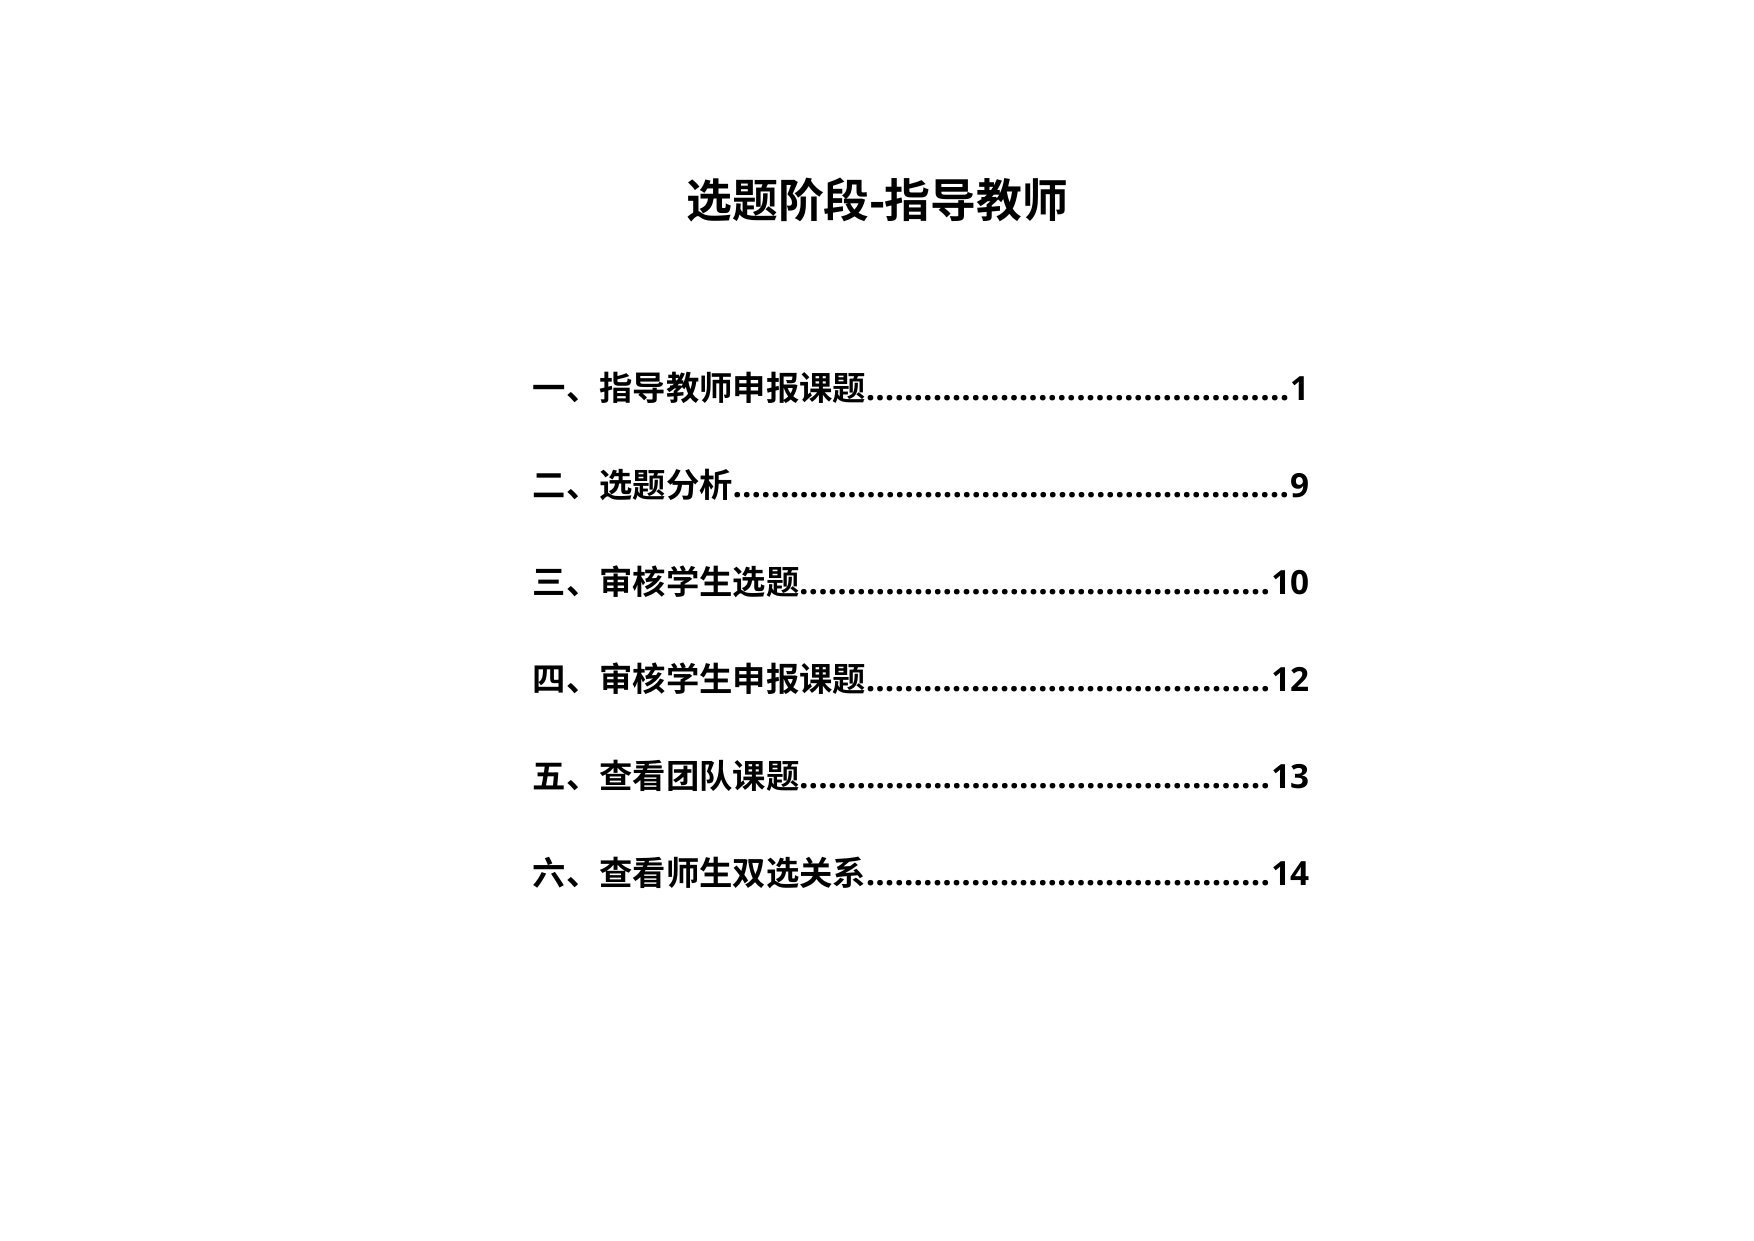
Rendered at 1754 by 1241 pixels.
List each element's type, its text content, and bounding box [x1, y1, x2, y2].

subtitle 选题阶段-指导教师 [75, 149, 1679, 246]
